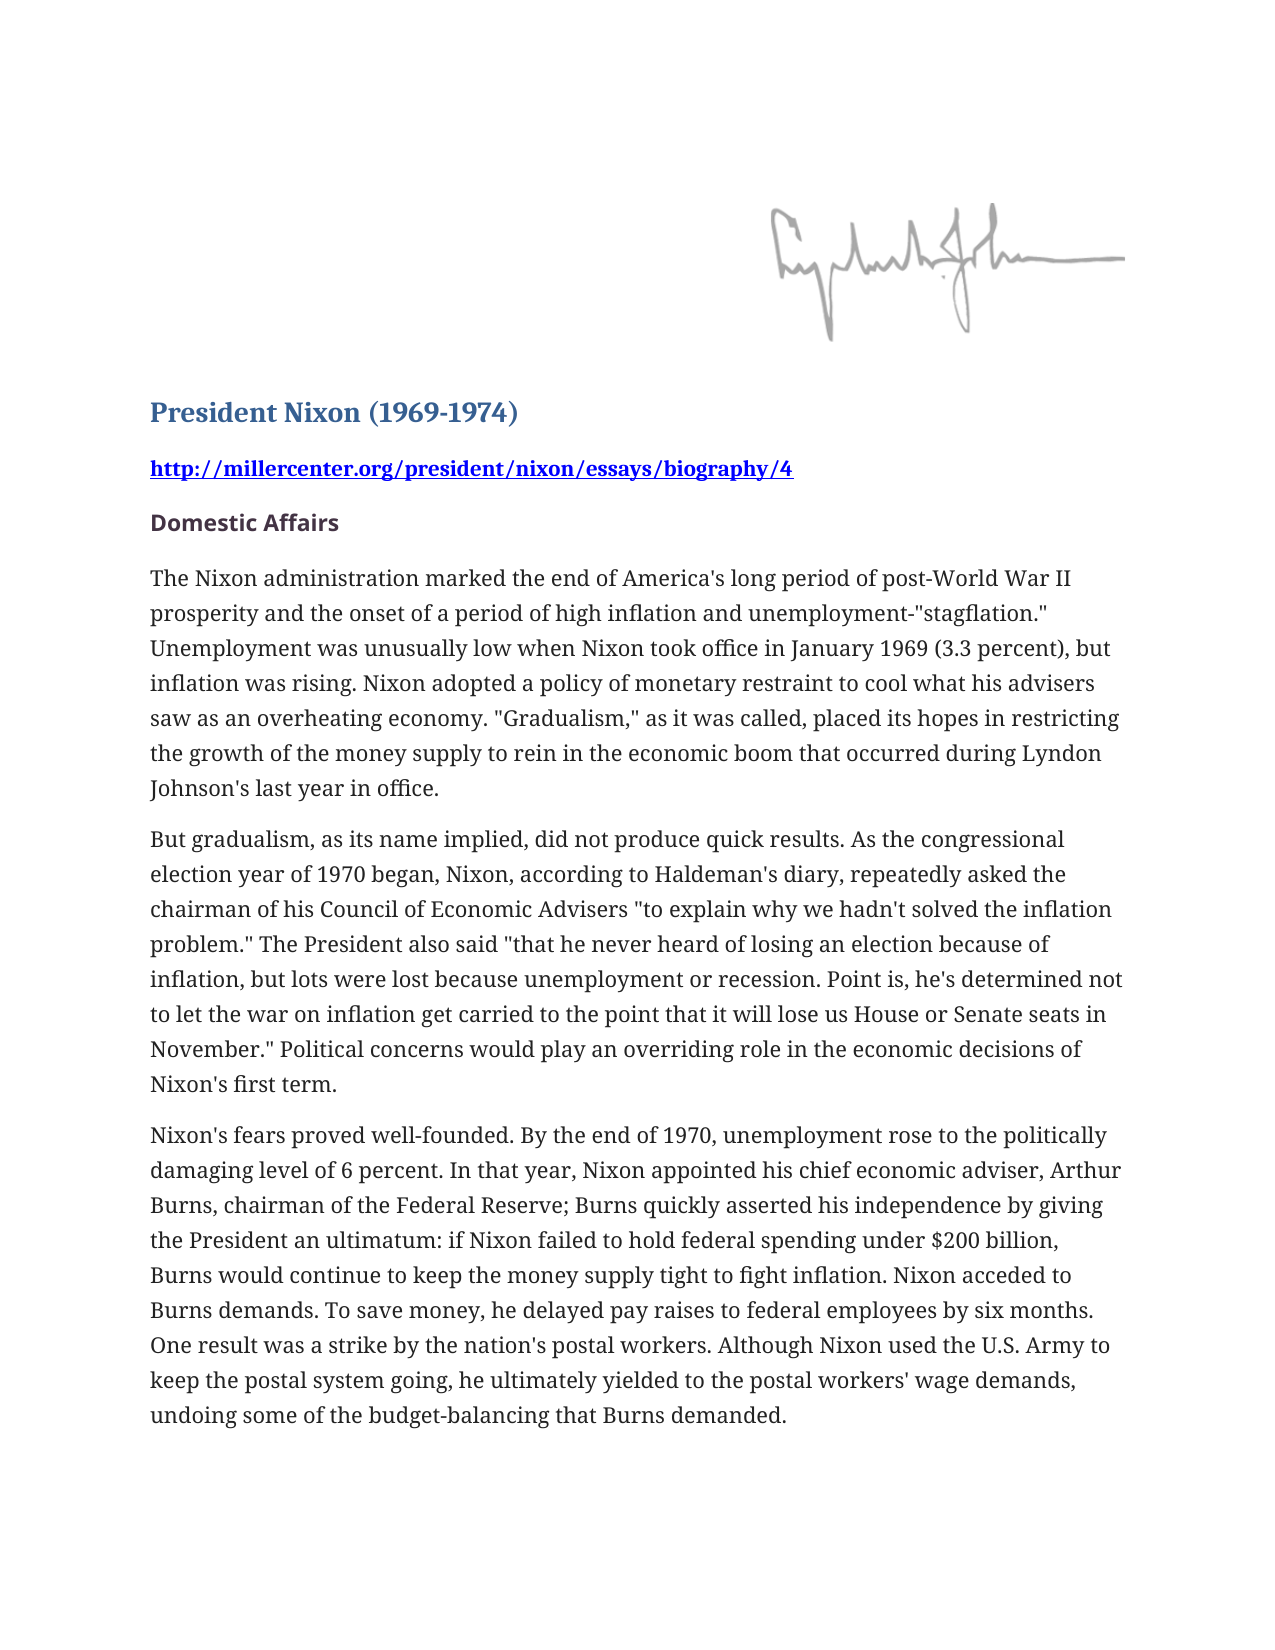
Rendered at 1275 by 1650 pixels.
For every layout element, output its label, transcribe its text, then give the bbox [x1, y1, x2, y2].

picture [770, 203, 1125, 342]
text The Nixon administration marked the end of America's long period of post-World War II prosperity and the onset of a period of high inflation and unemployment-"stagflation." Unemployment was unusually low when Nixon took office in January 1969 (3.3 percent), but inflation was rising. Nixon adopted a policy of monetary restraint to cool what his advisers saw as an overheating economy. "Gradualism," as it was called, placed its hopes in restricting the growth of the money supply to rein in the economic boom that occurred during Lyndon Johnson's last year in office. [150, 558, 1125, 803]
text But gradualism, as its name implied, did not produce quick results. As the congressional election year of 1970 began, Nixon, according to Haldeman's diary, repeatedly asked the chairman of his Council of Economic Advisers "to explain why we hadn't solved the inflation problem." The President also said "that he never heard of losing an election because of inflation, but lots were lost because unemployment or recession. Point is, he's determined not to let the war on inflation get carried to the point that it will lose us House or Senate seats in November." Political concerns would play an overriding role in the economic decisions of Nixon's first term. [150, 819, 1125, 1099]
subtitle President Nixon (1969-1974) [150, 396, 1125, 430]
subtitle http://millercenter.org/president/nixon/essays/biography/4 [150, 456, 1125, 482]
subtitle Domestic Affairs [150, 507, 1125, 538]
text Nixon's fears proved well-founded. By the end of 1970, unemployment rose to the politically damaging level of 6 percent. In that year, Nixon appointed his chief economic adviser, Arthur Burns, chairman of the Federal Reserve; Burns quickly asserted his independence by giving the President an ultimatum: if Nixon failed to hold federal spending under $200 billion, Burns would continue to keep the money supply tight to fight inflation. Nixon acceded to Burns demands. To save money, he delayed pay raises to federal employees by six months. One result was a strike by the nation's postal workers. Although Nixon used the U.S. Army to keep the postal system going, he ultimately yielded to the postal workers' wage demands, undoing some of the budget-balancing that Burns demanded. [150, 1114, 1125, 1429]
